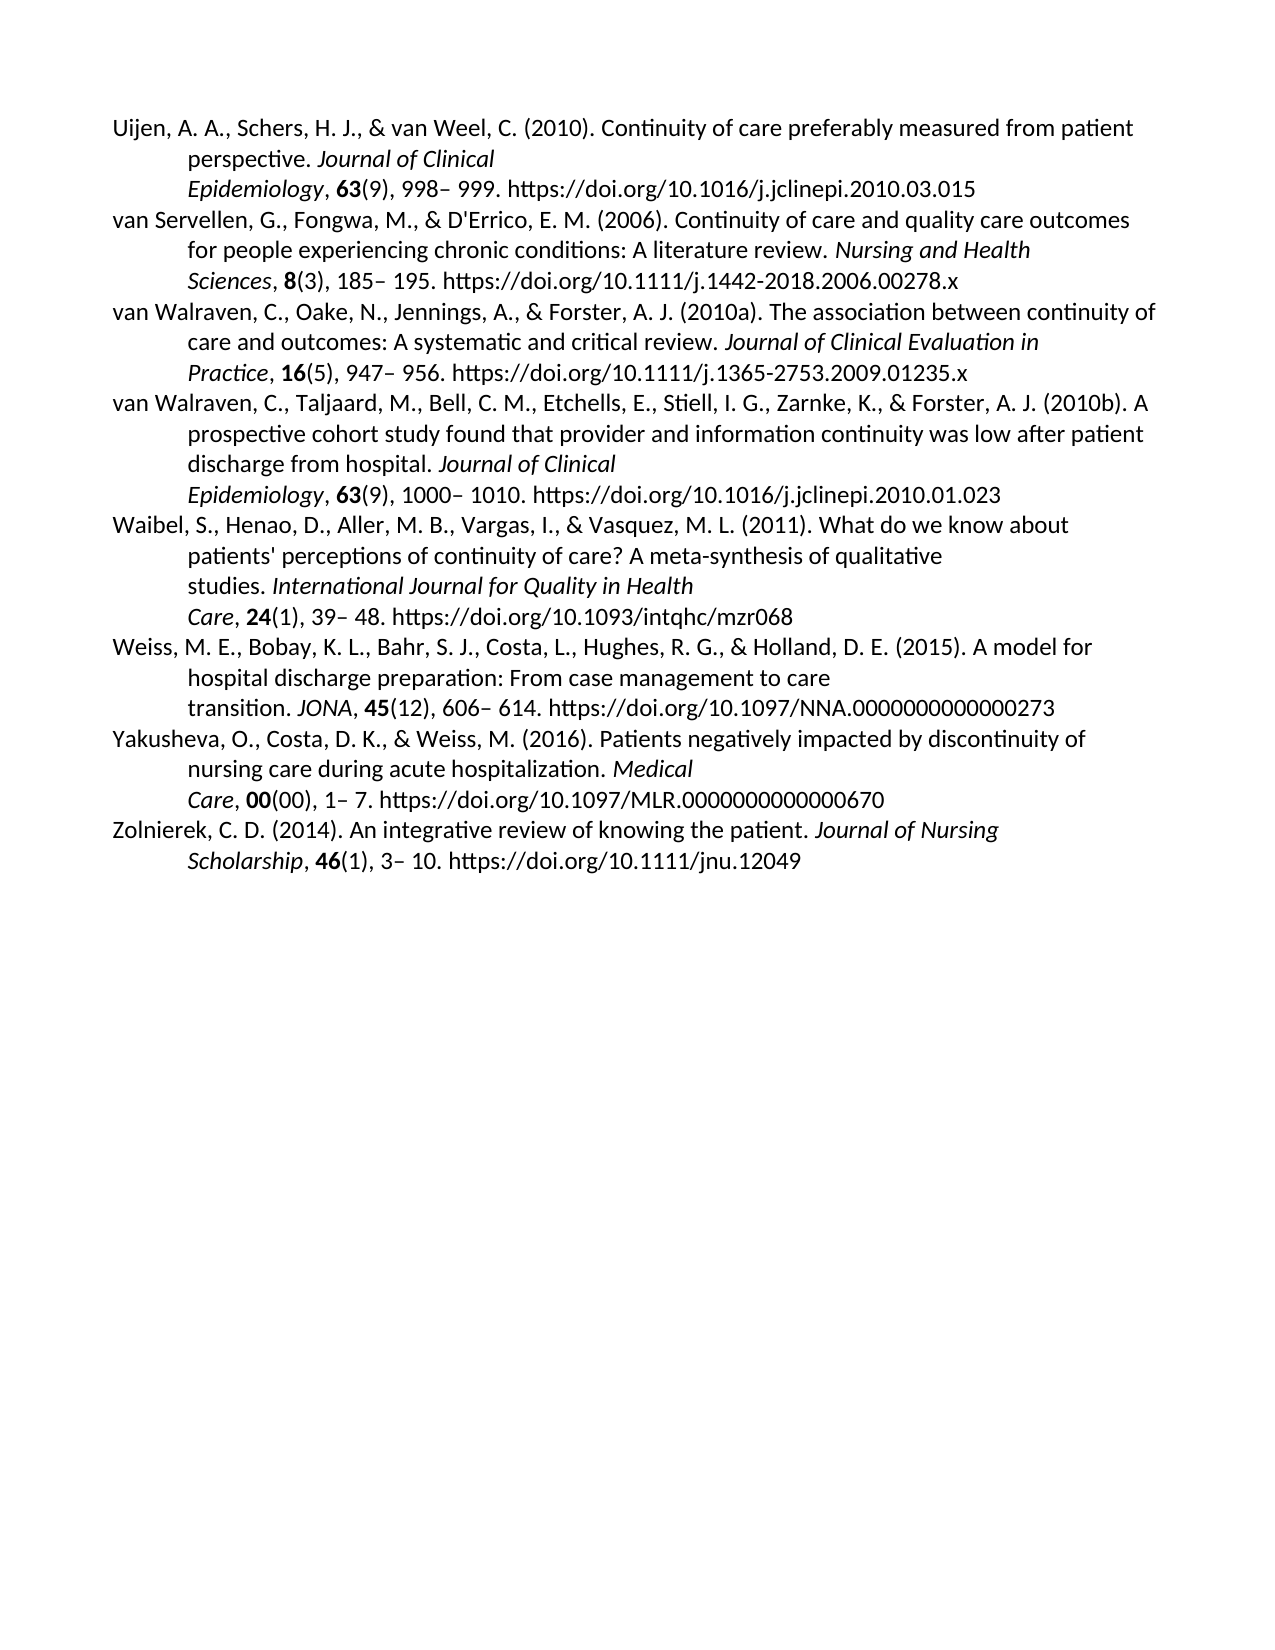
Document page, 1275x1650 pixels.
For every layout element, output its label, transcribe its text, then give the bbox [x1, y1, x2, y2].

text Zolnierek, C. D. (2014). An integrative review of knowing the patient. Journal of Nursing Scholarship, 46(1), 3– 10. https://doi.org/10.1111/jnu.12049 [112, 814, 1162, 876]
text van Walraven, C., Taljaard, M., Bell, C. M., Etchells, E., Stiell, I. G., Zarnke, K., & Forster, A. J. (2010b). A prospective cohort study found that provider and information continuity was low after patient discharge from hospital. Journal of Clinical Epidemiology, 63(9), 1000– 1010. https://doi.org/10.1016/j.jclinepi.2010.01.023 [112, 387, 1162, 509]
text Waibel, S., Henao, D., Aller, M. B., Vargas, I., & Vasquez, M. L. (2011). What do we know about patients' perceptions of continuity of care? A meta-synthesis of qualitative studies. International Journal for Quality in Health Care, 24(1), 39– 48. https://doi.org/10.1093/intqhc/mzr068 [112, 509, 1162, 631]
text Uijen, A. A., Schers, H. J., & van Weel, C. (2010). Continuity of care preferably measured from patient perspective. Journal of Clinical Epidemiology, 63(9), 998– 999. https://doi.org/10.1016/j.jclinepi.2010.03.015 [112, 112, 1162, 204]
text Weiss, M. E., Bobay, K. L., Bahr, S. J., Costa, L., Hughes, R. G., & Holland, D. E. (2015). A model for hospital discharge preparation: From case management to care transition. JONA, 45(12), 606– 614. https://doi.org/10.1097/NNA.0000000000000273 [112, 631, 1162, 723]
text Yakusheva, O., Costa, D. K., & Weiss, M. (2016). Patients negatively impacted by discontinuity of nursing care during acute hospitalization. Medical Care, 00(00), 1– 7. https://doi.org/10.1097/MLR.0000000000000670 [112, 723, 1162, 814]
text van Walraven, C., Oake, N., Jennings, A., & Forster, A. J. (2010a). The association between continuity of care and outcomes: A systematic and critical review. Journal of Clinical Evaluation in Practice, 16(5), 947– 956. https://doi.org/10.1111/j.1365-2753.2009.01235.x [112, 296, 1162, 387]
text van Servellen, G., Fongwa, M., & D'Errico, E. M. (2006). Continuity of care and quality care outcomes for people experiencing chronic conditions: A literature review. Nursing and Health Sciences, 8(3), 185– 195. https://doi.org/10.1111/j.1442-2018.2006.00278.x [112, 204, 1162, 296]
